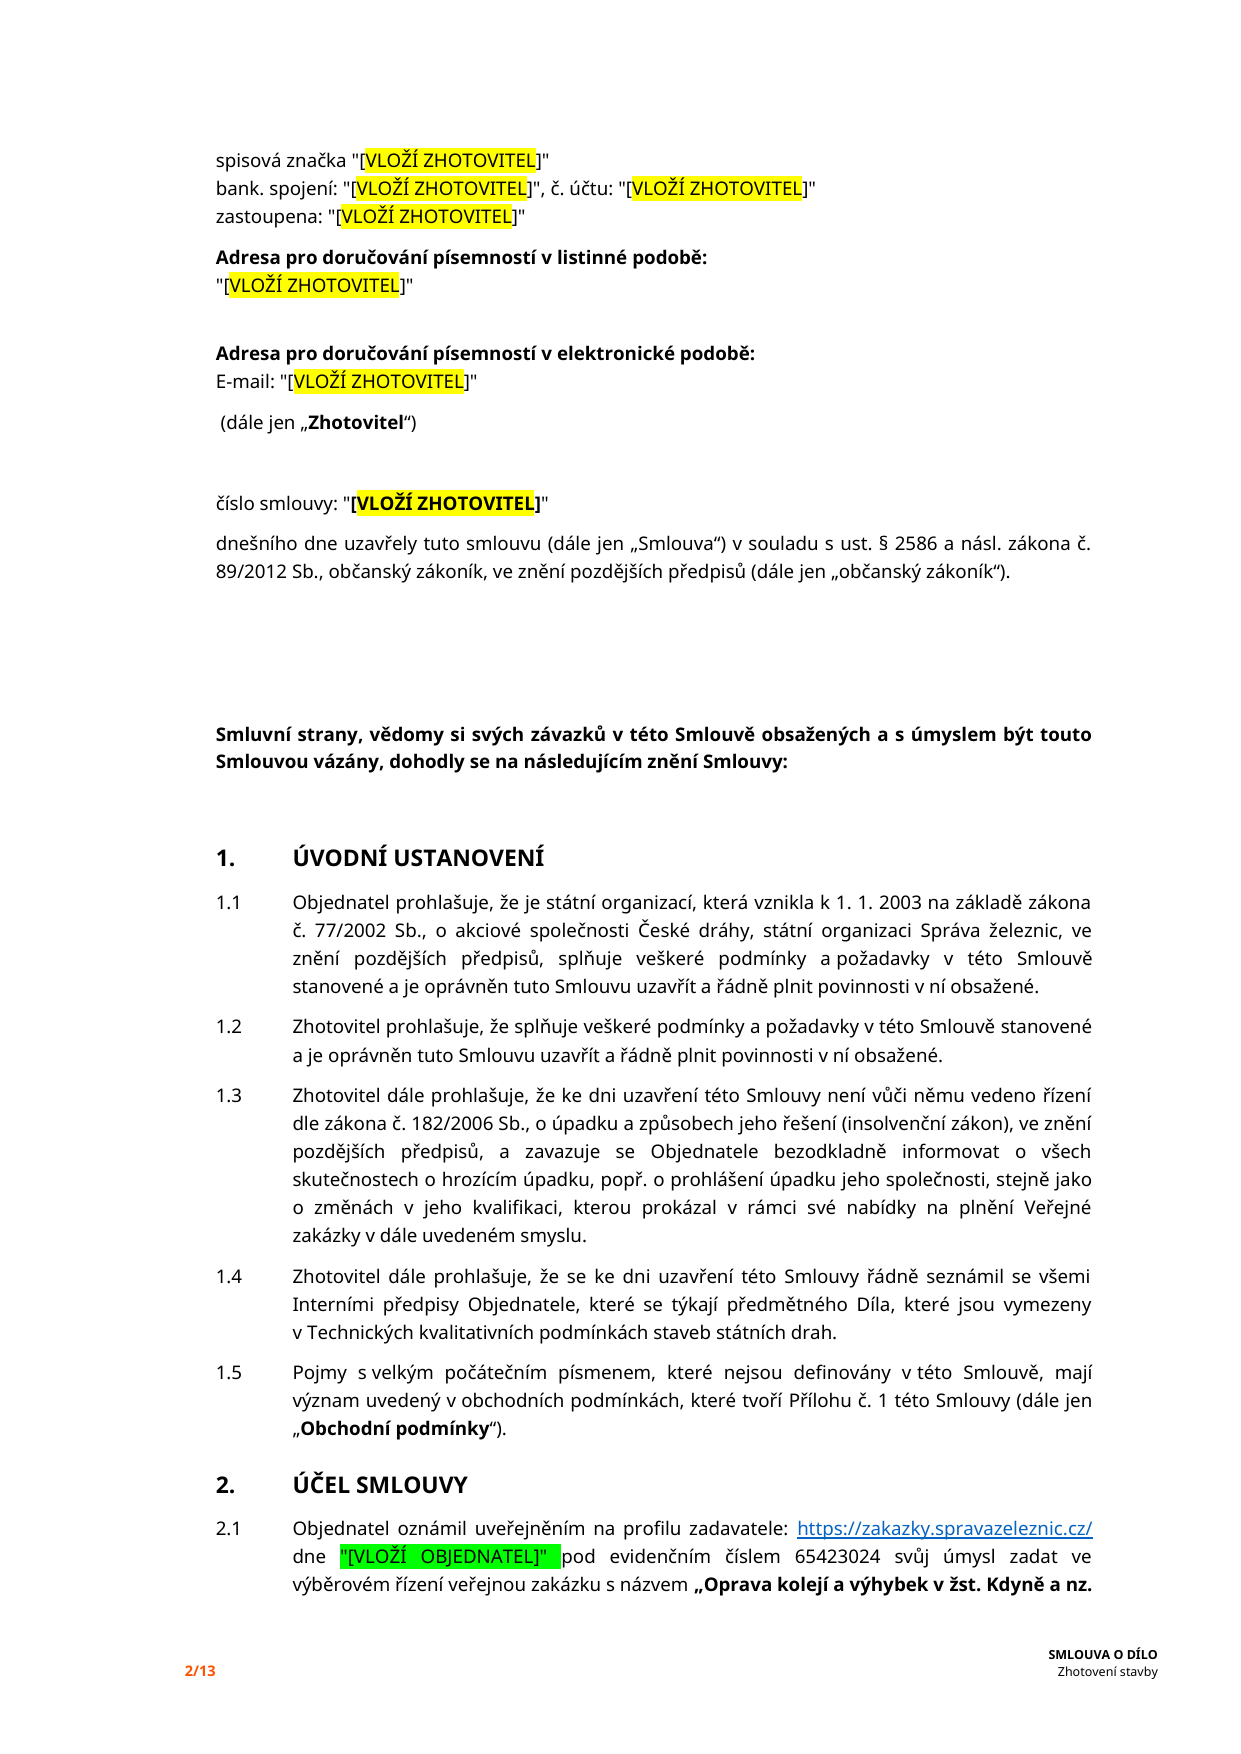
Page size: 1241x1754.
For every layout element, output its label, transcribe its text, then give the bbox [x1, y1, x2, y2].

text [216, 1516, 1093, 1597]
text dnešního dne uzavřely tuto smlouvu (dále jen „Smlouva“) v souladu s ust. § 2586 a násl. zákona č. 89/2012 Sb., občanský zákoník, ve znění pozdějších předpisů (dále jen „občanský zákoník“). [216, 531, 1093, 584]
text číslo smlouvy: "[VLOŽÍ ZHOTOVITEL]" [216, 490, 357, 516]
text Pojmy s velkým počátečním písmenem, které nejsou definovány v této Smlouvě, mají význam uvedený v obchodních podmínkách, které tvoří Přílohu č. 1 této Smlouvy (dále jen „Obchodní podmínky“). [216, 1359, 1093, 1441]
text Smluvní strany, vědomy si svých závazků v této Smlouvě obsažených a s úmyslem být touto Smlouvou vázány, dohodly se na následujícím znění Smlouvy: [216, 721, 1093, 774]
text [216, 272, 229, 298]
text Objednatel prohlašuje, že je státní organizací, která vznikla k 1. 1. 2003 na základě zákona č. 77/2002 Sb., o akciové společnosti České dráhy, státní organizaci Správa železnic, ve znění pozdějších předpisů, splňuje veškeré podmínky a požadavky v této Smlouvě stanovené a je oprávněn tuto Smlouvu uzavřít a řádně plnit povinnosti v ní obsažené. [216, 889, 1093, 999]
text ÚVODNÍ USTANOVENÍ [216, 842, 1093, 874]
text E-mail: "[VLOŽÍ ZHOTOVITEL]" [464, 369, 1093, 394]
text ÚČEL SMLOUVY [216, 1469, 1093, 1500]
text Zhotovitel dále prohlašuje, že se ke dni uzavření této Smlouvy řádně seznámil se všemi Interními předpisy Objednatele, které se týkají předmětného Díla, které jsou vymezeny v Technických kvalitativních podmínkách staveb státních drah. [216, 1263, 1093, 1344]
text spisová značka "[VLOŽÍ ZHOTOVITEL]" [216, 147, 1093, 173]
text zastoupena: "[VLOŽÍ ZHOTOVITEL]" [216, 203, 1093, 229]
text E-mail: "[VLOŽÍ ZHOTOVITEL]" [216, 369, 294, 394]
text (dále jen „Zhotovitel“) [216, 409, 1093, 435]
text Zhotovitel prohlašuje, že splňuje veškeré podmínky a požadavky v této Smlouvě stanovené a je oprávněn tuto Smlouvu uzavřít a řádně plnit povinnosti v ní obsažené. [216, 1014, 1093, 1067]
text Zhotovitel dále prohlašuje, že ke dni uzavření této Smlouvy není vůči němu vedeno řízení dle zákona č. 182/2006 Sb., o úpadku a způsobech jeho řešení (insolvenční zákon), ve znění pozdějších předpisů, a zavazuje se Objednatele bezodkladně informovat o všech skutečnostech o hrozícím úpadku, popř. o prohlášení úpadku jeho společnosti, stejně jako o změnách v jeho kvalifikaci, kterou prokázal v rámci své nabídky na plnění Veřejné zakázky v dále uvedeném smyslu. [216, 1082, 1093, 1248]
text Adresa pro doručování písemností v elektronické podobě: [216, 341, 1093, 366]
text Adresa pro doručování písemností v listinné podobě: [216, 244, 1093, 269]
text bank. spojení: "[VLOŽÍ ZHOTOVITEL]", č. účtu: "[VLOŽÍ ZHOTOVITEL]" [802, 176, 1093, 201]
text číslo smlouvy: "[VLOŽÍ ZHOTOVITEL]" [534, 490, 1093, 516]
text "[VLOŽÍ ZHOTOVITEL]" [399, 272, 1093, 298]
